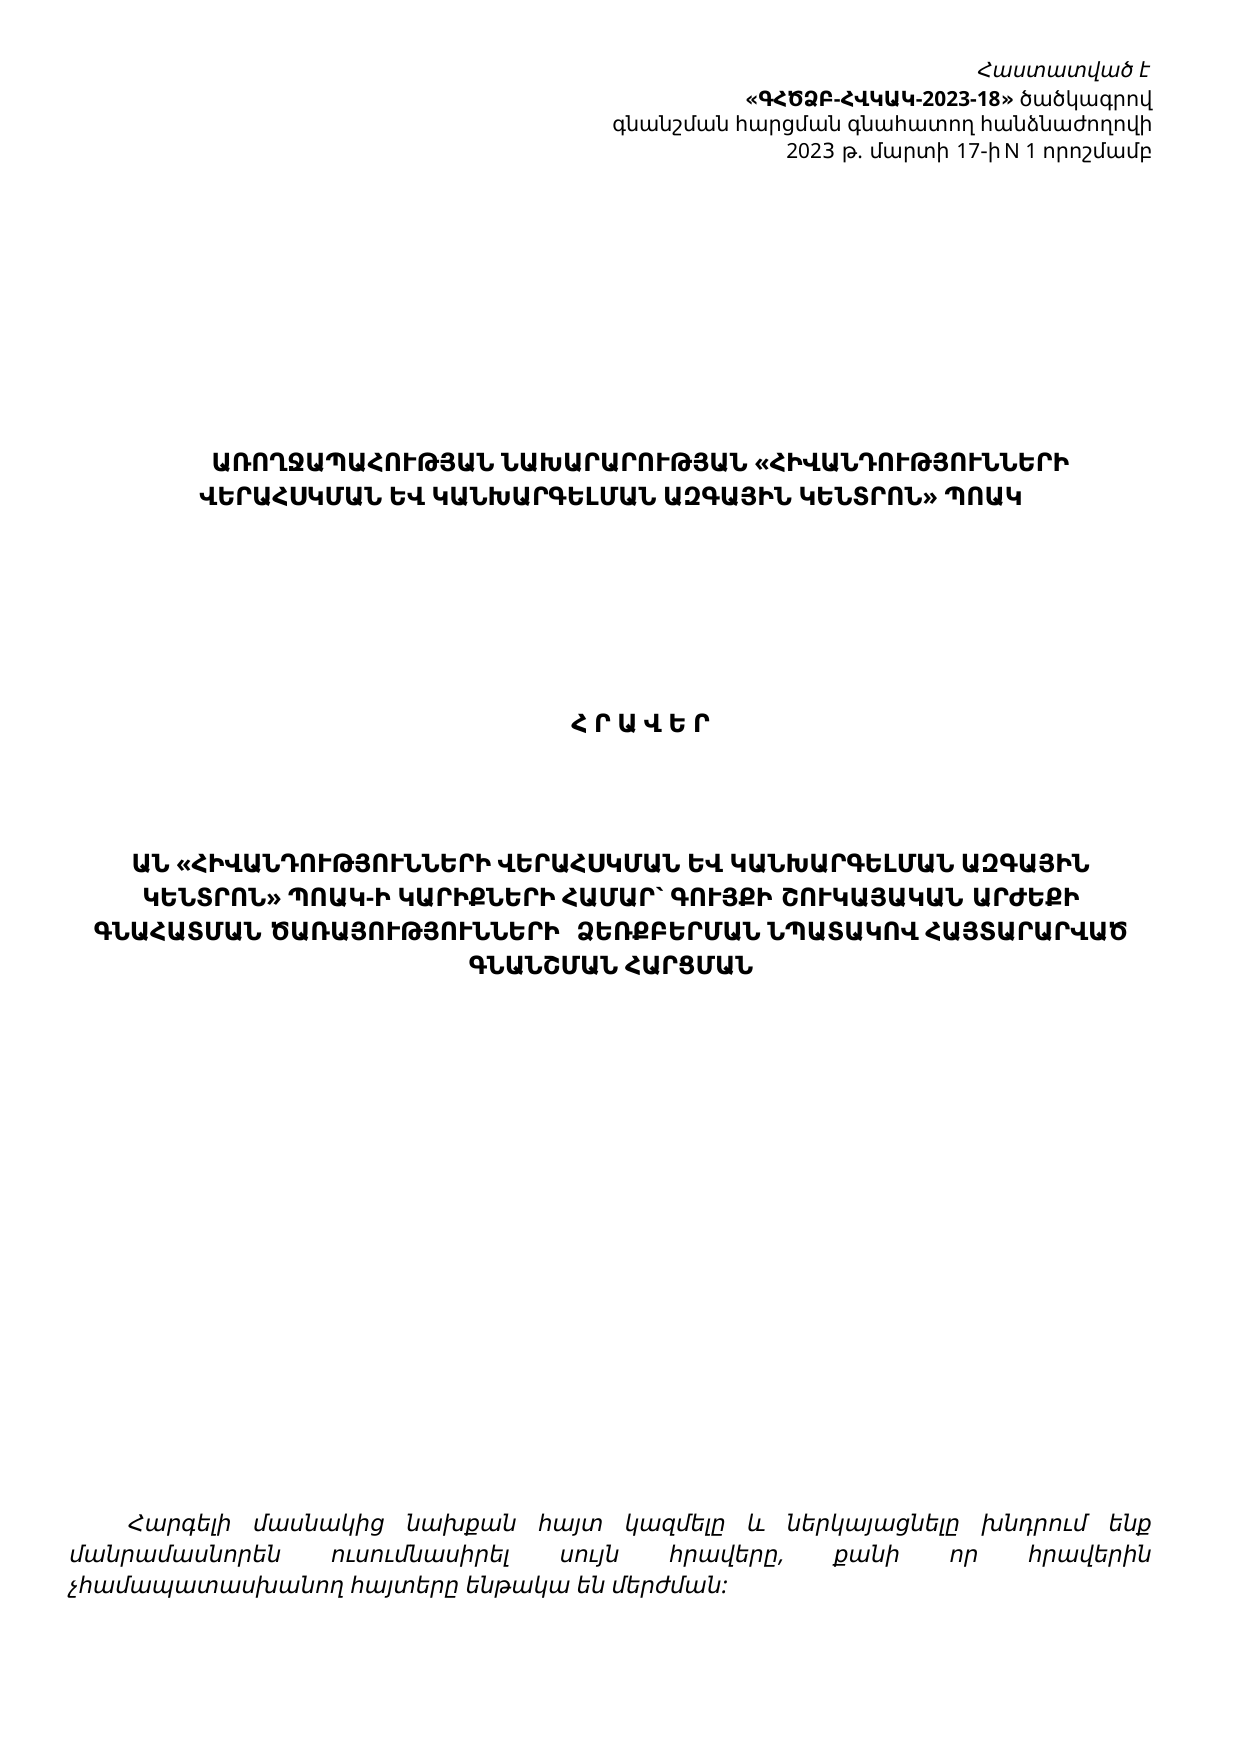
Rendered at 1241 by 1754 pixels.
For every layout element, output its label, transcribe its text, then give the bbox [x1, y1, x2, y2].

text Հաստատված է [69, 56, 1152, 84]
text ԱՌՈՂՋԱՊԱՀՈՒԹՅԱՆ ՆԱԽԱՐԱՐՈՒԹՅԱՆ «ՀԻՎԱՆԴՈՒԹՅՈՒՆՆԵՐԻ ՎԵՐԱՀՍԿՄԱՆ ԵՎ ԿԱՆԽԱՐԳԵԼՄԱՆ ԱԶԳԱՅԻՆ ԿԵՆՏՐՈՆ» ՊՈԱԿ [69, 444, 1152, 513]
text գնանշման հարցման գնահատող հանձնաժողովի [69, 112, 1152, 137]
text ԱՆ «ՀԻՎԱՆԴՈՒԹՅՈՒՆՆԵՐԻ ՎԵՐԱՀՍԿՄԱՆ ԵՎ ԿԱՆԽԱՐԳԵԼՄԱՆ ԱԶԳԱՅԻՆ ԿԵՆՏՐՈՆ» ՊՈԱԿ-Ի ԿԱՐԻՔՆԵՐԻ ՀԱՄԱՐ` ԳՈՒՅՔԻ ՇՈՒԿԱՅԱԿԱՆ ԱՐԺԵՔԻ ԳՆԱՀԱՏՄԱՆ ԾԱՌԱՅՈՒԹՅՈՒՆՆԵՐԻ ՁԵՌՔԲԵՐՄԱՆ ՆՊԱՏԱԿՈՎ ՀԱՅՏԱՐԱՐՎԱԾ ԳՆԱՆՇՄԱՆ ՀԱՐՑՄԱՆ [69, 846, 1152, 982]
text Հ Ր Ա Վ Ե Ր [69, 706, 1152, 740]
text Հարգելի մասնակից նախքան հայտ կազմելը և ներկայացնելը խնդրում ենք մանրամասնորեն ուսումնասիրել սույն հրավերը, քանի որ հրավերին չհամապատասխանող հայտերը ենթակա են մերժման: [69, 1507, 1152, 1600]
text «ԳՀԾՁԲ-ՀՎԿԱԿ-2023-18» ծածկագրով [69, 84, 1152, 112]
text 2023 թ. մարտի 17-ի N 1 որոշմամբ [69, 137, 1152, 165]
